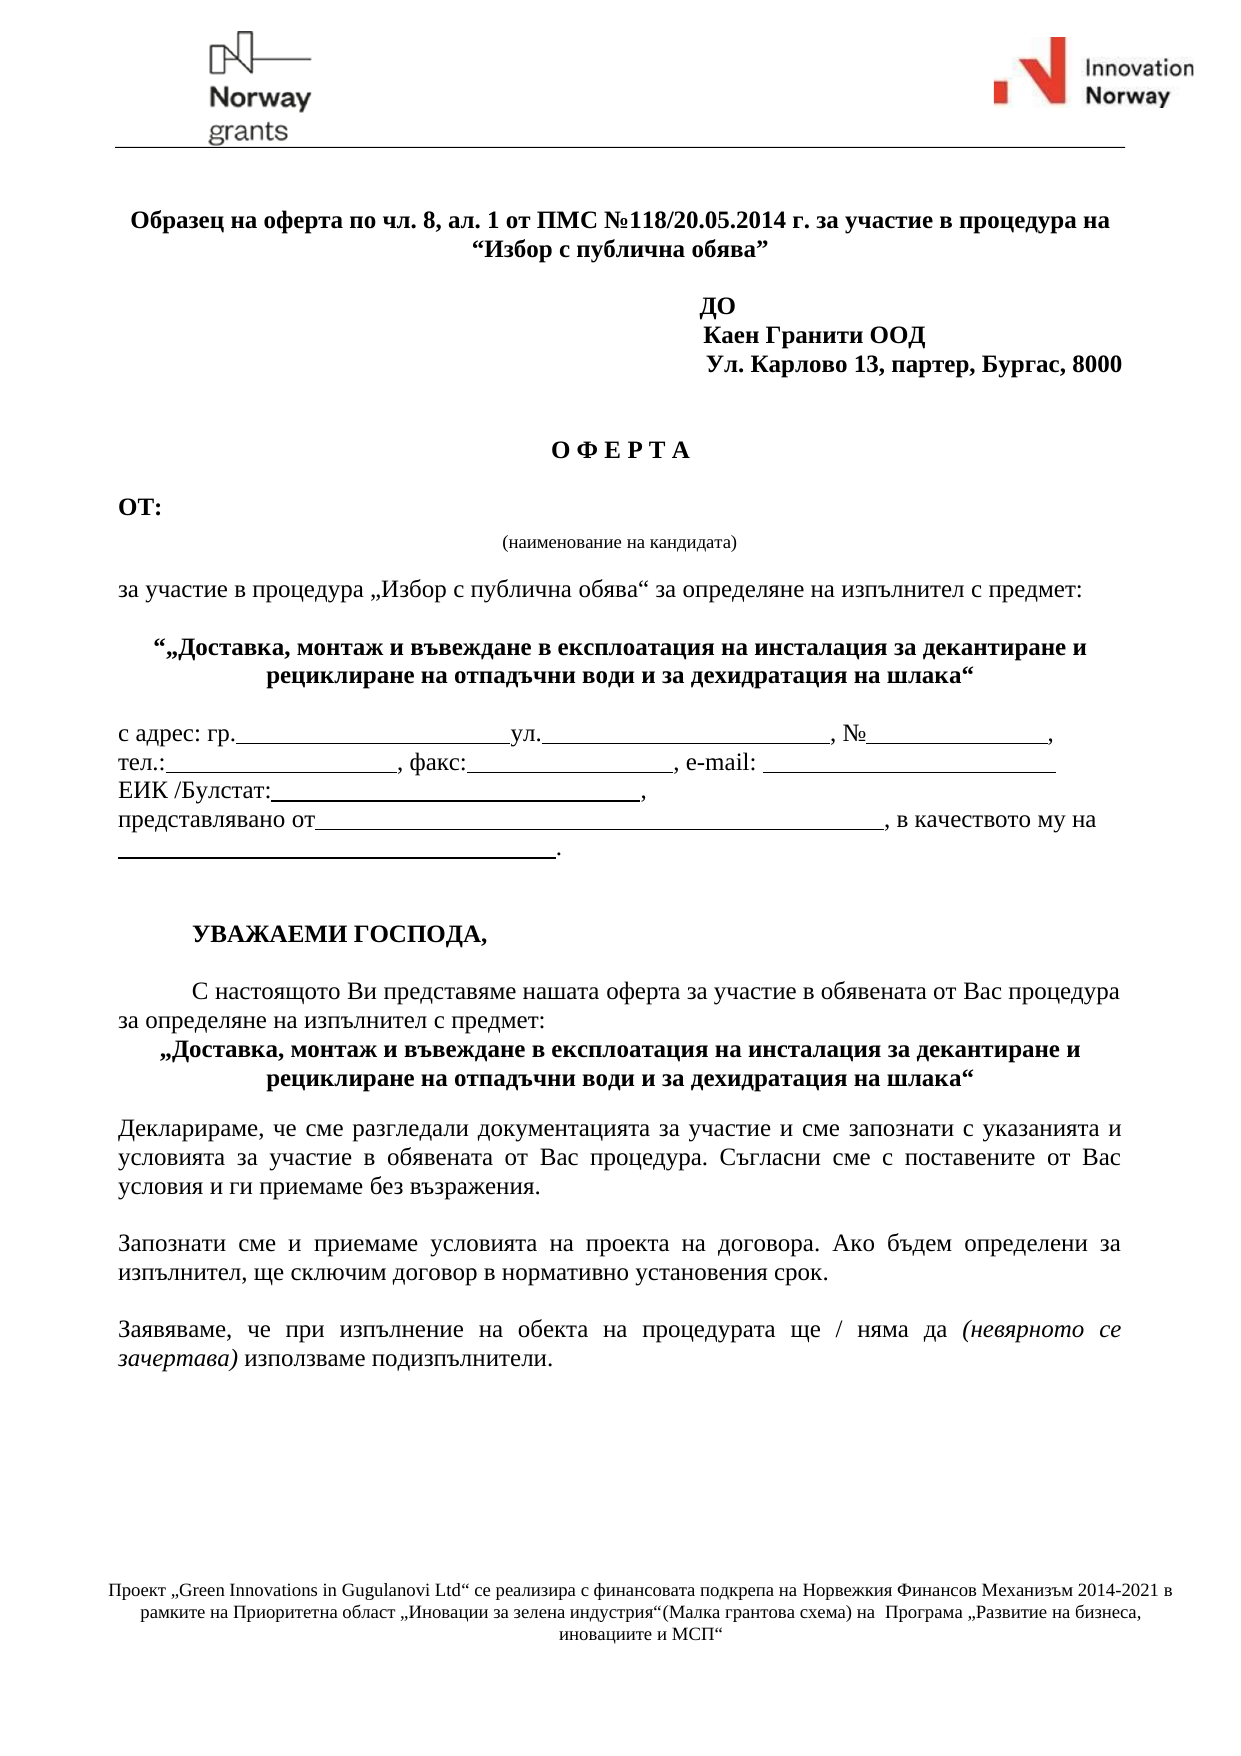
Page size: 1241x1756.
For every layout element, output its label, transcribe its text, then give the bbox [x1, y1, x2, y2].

subtitle Каен Гранити ООД [703, 320, 1205, 349]
text ОТ: [118, 492, 167, 521]
subtitle „Доставка, монтаж и въвеждане в експлоатация на инсталация за декантиране и рециклиране на отпадъчни води и за дехидратация на шлака“ [130, 1034, 1111, 1091]
text С настоящото Ви представяме нашата оферта за участие в обявената от Вас процедура за определяне на изпълнител с предмет: [118, 976, 1138, 1034]
text Заявяваме, че при изпълнение на обекта на процедурата ще / няма да (невярното се зачертава) използваме подизпълнители. [118, 1314, 1122, 1372]
text ДО [699, 291, 1205, 320]
picture [993, 37, 1194, 108]
subtitle “„Доставка, монтаж и въвеждане в експлоатация на инсталация за декантиране и рециклиране на отпадъчни води и за дехидратация на шлака“ [130, 632, 1111, 689]
text представлявано от , в качеството му на [118, 804, 1205, 833]
subtitle УВАЖАЕМИ ГОСПОДА, [192, 919, 1205, 948]
subtitle О Ф Е Р Т А [130, 435, 1111, 464]
text за участие в процедура „Избор с публична обява“ за определяне на изпълнител с предмет: [118, 574, 1205, 603]
text Ул. Карлово 13, партер, Бургас, 8000 [706, 349, 1205, 377]
text с адрес: гр. ул. , № , тел.: , факс: , e-mail: ЕИК /Булстат: , [118, 718, 1056, 804]
text Запознати сме и приемаме условията на проекта на договора. Ако бъдем определени за изпълнител, ще сключим договор в нормативно установения срок. [118, 1228, 1122, 1286]
picture [208, 31, 312, 146]
subtitle Образец на оферта по чл. 8, ал. 1 от ПМС №118/20.05.2014 г. за участие в процедура на “Избор с публична обява” [130, 205, 1111, 262]
text (наименование на кандидата) [502, 531, 1205, 552]
text . [118, 833, 1205, 861]
text Декларираме, че сме разгледали документацията за участие и сме запознати с указанията и условията за участие в обявената от Вас процедура. Съгласни сме с поставените от Вас условия и ги приемаме без възражения. [118, 1113, 1123, 1199]
